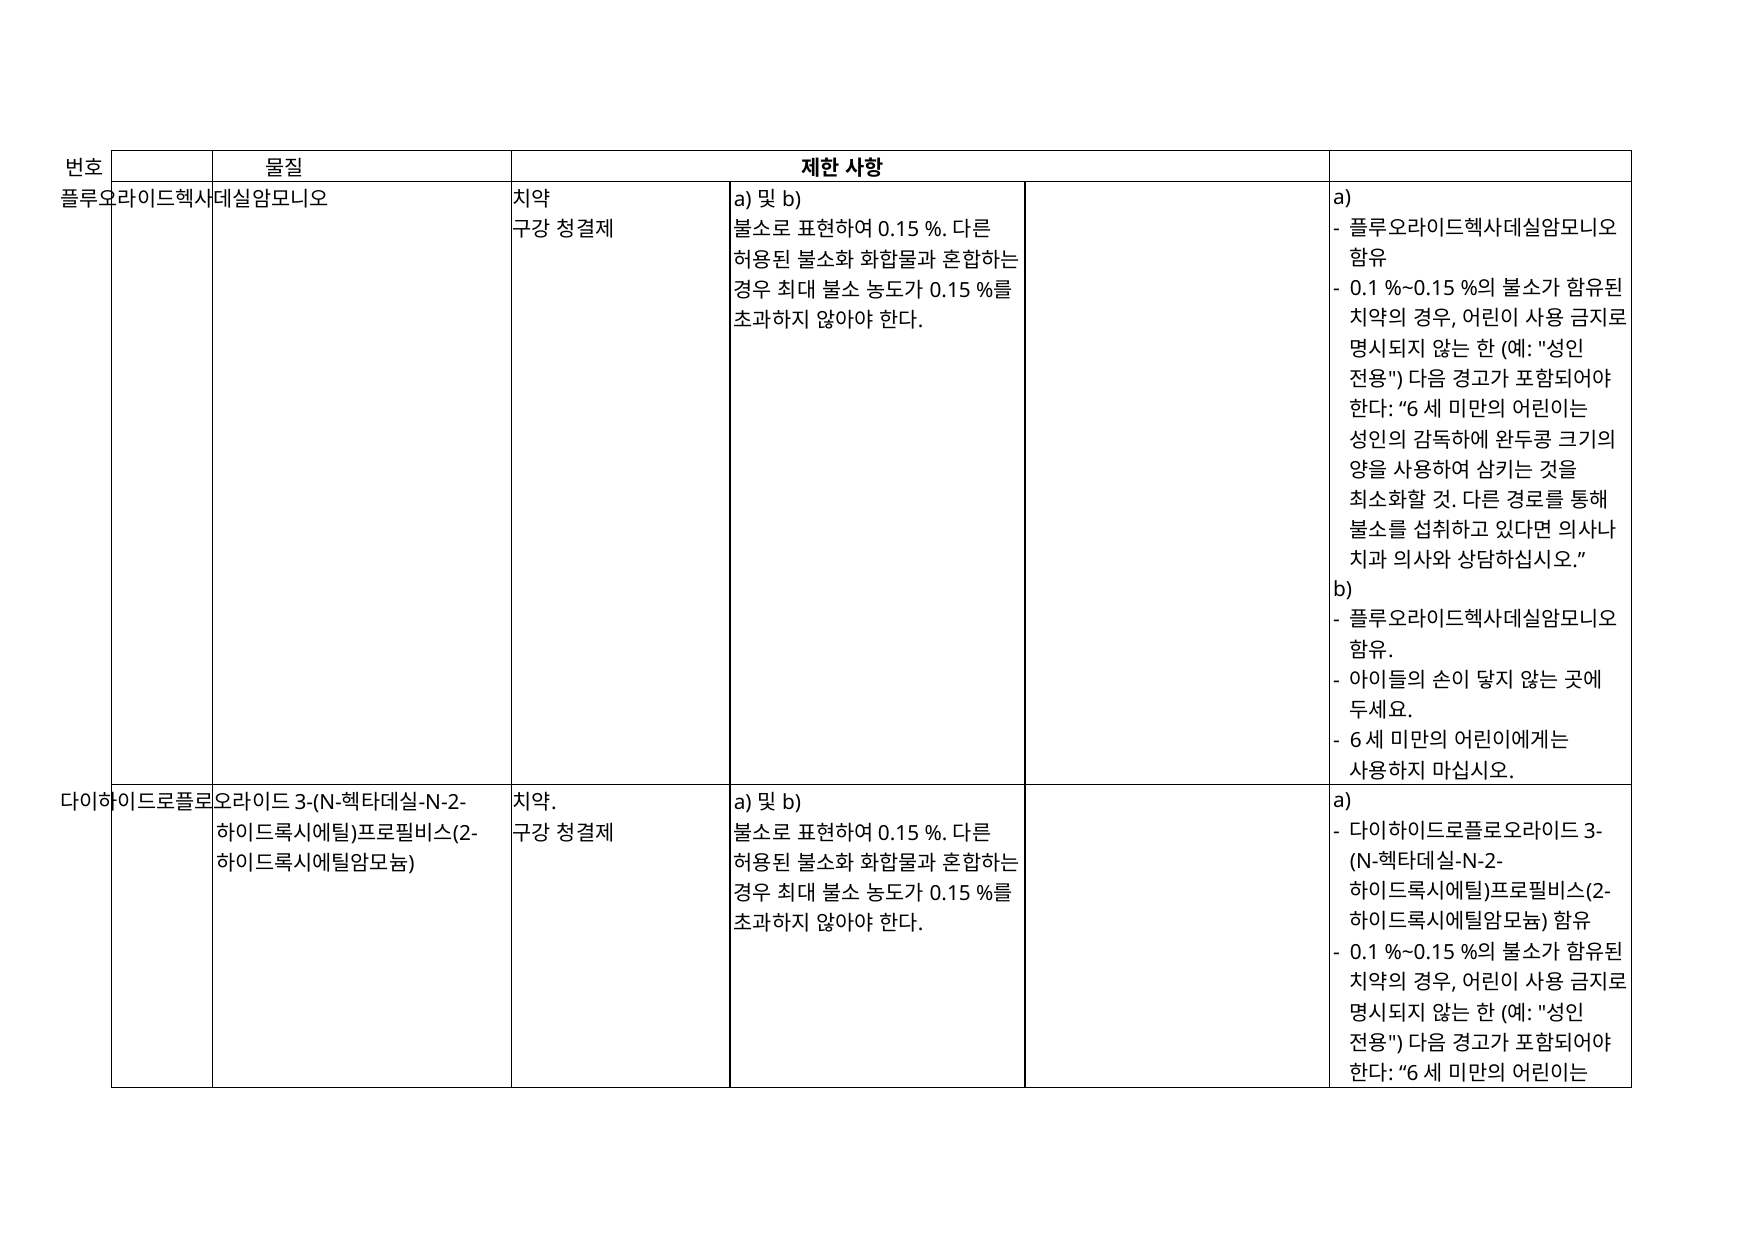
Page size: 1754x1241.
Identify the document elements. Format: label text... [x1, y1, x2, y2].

table_cell [1026, 785, 1329, 1087]
table_cell 플루오라이드헥사데실암모니오 [213, 182, 511, 784]
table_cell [1330, 785, 1631, 1087]
table_cell 72 [112, 808, 212, 1087]
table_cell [731, 182, 1024, 784]
table_cell 치약. 구강 청결제 [512, 785, 729, 1087]
table_cell 치약 구강 청결제 [512, 182, 729, 784]
table_cell [1026, 182, 1329, 784]
table_cell 71 [112, 198, 212, 784]
table_header [1330, 151, 1631, 181]
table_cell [213, 785, 511, 1087]
table_cell a) 플루오라이드헥사데실암모니오 함유 0.1 %~0.15 %의 불소가 함유된 치약의 경우, 어린이 사용 금지로 명시되지 않는 한 (예: "성인 전용") 다음 경고가 포함되어야 한다: “6 세 미만의 어린이는 성인의 감독하에 완두콩 크기의 양을 사용하여 삼키는 것을 최소화할 것. 다른 경로를 통해 불소를 섭취하고 있다면 의사나 치과 의사와 상담하십시오.” b) 플루오라이드헥사데실암모니오 함유. 아이들의 손이 닿지 않는 곳에 두세요. 6세 미만의 어린이에게는 사용하지 마십시오. [1330, 182, 1631, 784]
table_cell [731, 785, 1024, 1087]
